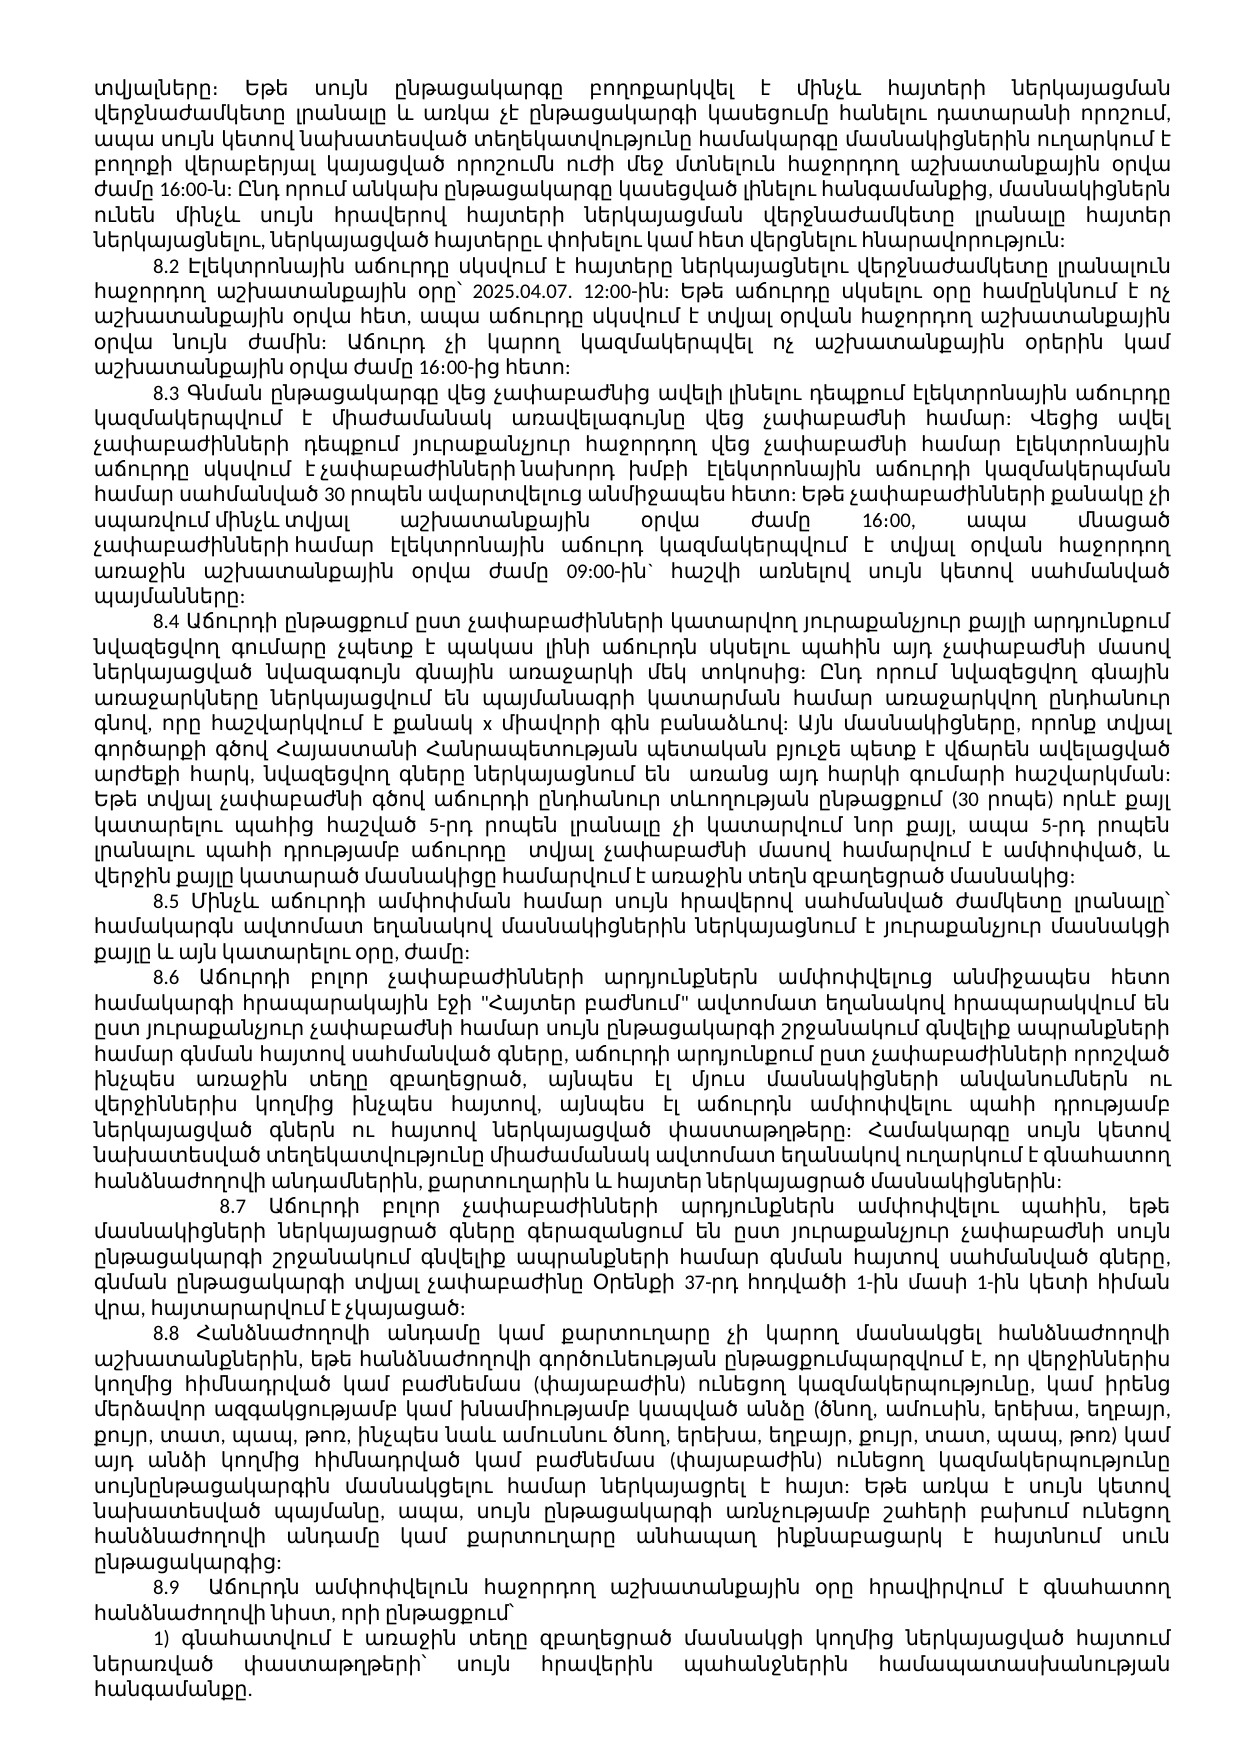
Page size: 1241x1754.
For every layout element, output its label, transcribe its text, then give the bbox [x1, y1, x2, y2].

text 8.8 Հանձնաժողովի անդամը կամ քարտուղարը չի կարող մասնակցել հանձնաժողովի աշխատանքներին, եթե հանձնաժողովի գործունեության ընթացքումպարզվում է, որ վերջիններիս կողմից հիմնադրված կամ բաժնեմաս (փայաբաժին) ունեցող կազմակերպությունը, կամ իրենց մերձավոր ազգակցությամբ կամ խնամիությամբ կապված անձը (ծնող, ամուսին, երեխա, եղբայր, քույր, տատ, պապ, թոռ, ինչպես նաև ամուսնու ծնող, երեխա, եղբայր, քույր, տատ, պապ, թոռ) կամ այդ անձի կողմից հիմնադրված կամ բաժնեմաս (փայաբաժին) ունեցող կազմակերպությունը սույնընթացակարգին մասնակցելու համար ներկայացրել է հայտ: Եթե առկա է սույն կետով նախատեսված պայմանը, ապա, սույն ընթացակարգի առնչությամբ շահերի բախում ունեցող հանձնաժողովի անդամը կամ քարտուղարը անհապաղ ինքնաբացարկ է հայտնում սուն ընթացակարգից: [94, 1320, 1171, 1574]
text 8.3 Գնման ընթացակարգը վեց չափաբաժնից ավելի լինելու դեպքում էլեկտրոնային աճուրդը կազմակերպվում է միաժամանակ առավելագույնը վեց չափաբաժնի համար: Վեցից ավել չափաբաժինների դեպքում յուրաքանչյուր հաջորդող վեց չափաբաժնի համար էլեկտրոնային աճուրդը սկսվում է չափաբաժինների նախորդ խմբի էլեկտրոնային աճուրդի կազմակերպման համար սահմանված 30 րոպեն ավարտվելուց անմիջապես հետո: Եթե չափաբաժինների քանակը չի սպառվում մինչև տվյալ աշխատանքային օրվա ժամը 16։00, ապա մնացած չափաբաժինների համար էլեկտրոնային աճուրդ կազմակերպվում է տվյալ օրվան հաջորդող առաջին աշխատանքային օրվա ժամը 09:00-ին` հաշվի առնելով սույն կետով սահմանված պայմանները: [94, 380, 1171, 609]
text 8.9 Աճուրդն ամփոփվելուն հաջորդող աշխատանքային օրը հրավիրվում է գնահատող հանձնաժողովի նիստ, որի ընթացքում՝ [94, 1574, 1171, 1625]
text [94, 75, 1171, 253]
text 1) գնահատվում է առաջին տեղը զբաղեցրած մասնակցի կողմից ներկայացված հայտում ներառված փաստաթղթերի՝ սույն հրավերին պահանջներին համապատասխանության հանգամանքը. [94, 1625, 1171, 1702]
text 8.2 Էլեկտրոնային աճուրդը սկսվում է հայտերը ներկայացնելու վերջնաժամկետը լրանալուն հաջորդող աշխատանքային օրը՝ 2025.04.07. 12:00 -ին: Եթե աճուրդը սկսելու օրը համընկնում է ոչ աշխատանքային օրվա հետ, ապա աճուրդը սկսվում է տվյալ օրվան հաջորդող աշխատանքային օրվա նույն ժամին: Աճուրդ չի կարող կազմակերպվել ոչ աշխատանքային օրերին կամ աշխատանքային օրվա ժամը 16։00-ից հետո: [94, 253, 1171, 380]
text 8.7 Աճուրդի բոլոր չափաբաժինների արդյունքներն ամփոփվելու պահին, եթե մասնակիցների ներկայացրած գները գերազանցում են ըստ յուրաքանչյուր չափաբաժնի սույն ընթացակարգի շրջանակում գնվելիք ապրանքների համար գնման հայտով սահմանված գները, գնման ընթացակարգի տվյալ չափաբաժինը Օրենքի 37-րդ հոդվածի 1-ին մասի 1-ին կետի հիման վրա, հայտարարվում է չկայացած: [94, 1193, 1171, 1320]
text 8.4 Աճուրդի ընթացքում ըստ չափաբաժինների կատարվող յուրաքանչյուր քայլի արդյունքում նվազեցվող գումարը չպետք է պակաս լինի աճուրդն սկսելու պահին այդ չափաբաժնի մասով ներկայացված նվազագույն գնային առաջարկի մեկ տոկոսից: Ընդ որում նվազեցվող գնային առաջարկները ներկայացվում են պայմանագրի կատարման համար առաջարկվող ընդհանուր գնով, որը հաշվարկվում է քանակ x միավորի գին բանաձևով: Այն մասնակիցները, որոնք տվյալ գործարքի գծով Հայաստանի Հանրապետության պետական բյուջե պետք է վճարեն ավելացված արժեքի հարկ, նվազեցվող գները ներկայացնում են առանց այդ հարկի գումարի հաշվարկման: Եթե տվյալ չափաբաժնի գծով աճուրդի ընդհանուր տևողության ընթացքում (30 րոպե) որևէ քայլ կատարելու պահից հաշված 5-րդ րոպեն լրանալը չի կատարվում նոր քայլ, ապա 5-րդ րոպեն լրանալու պահի դրությամբ աճուրդը տվյալ չափաբաժնի մասով համարվում է ամփոփված, և վերջին քայլը կատարած մասնակիցը համարվում է առաջին տեղն զբաղեցրած մասնակից: [94, 609, 1171, 888]
text 8.5 Մինչև աճուրդի ամփոփման համար սույն հրավերով սահմանված ժամկետը լրանալը՝ համակարգն ավտոմատ եղանակով մասնակիցներին ներկայացնում է յուրաքանչյուր մասնակցի քայլը և այն կատարելու օրը, ժամը: [94, 888, 1171, 964]
text 8.6 Աճուրդի բոլոր չափաբաժինների արդյունքներն ամփոփվելուց անմիջապես հետո համակարգի հրապարակային էջի "Հայտեր բաժնում" ավտոմատ եղանակով հրապարակվում են ըստ յուրաքանչյուր չափաբաժնի համար սույն ընթացակարգի շրջանակում գնվելիք ապրանքների համար գնման հայտով սահմանված գները, աճուրդի արդյունքում ըստ չափաբաժինների որոշված ինչպես առաջին տեղը զբաղեցրած, այնպես էլ մյուս մասնակիցների անվանումներն ու վերջիններիս կողմից ինչպես հայտով, այնպես էլ աճուրդն ամփոփվելու պահի դրությամբ ներկայացված գներն ու հայտով ներկայացված փաստաթղթերը: Համակարգը սույն կետով նախատեսված տեղեկատվությունը միաժամանակ ավտոմատ եղանակով ուղարկում է գնահատող հանձնաժողովի անդամներին, քարտուղարին և հայտեր ներկայացրած մասնակիցներին: [94, 964, 1171, 1193]
